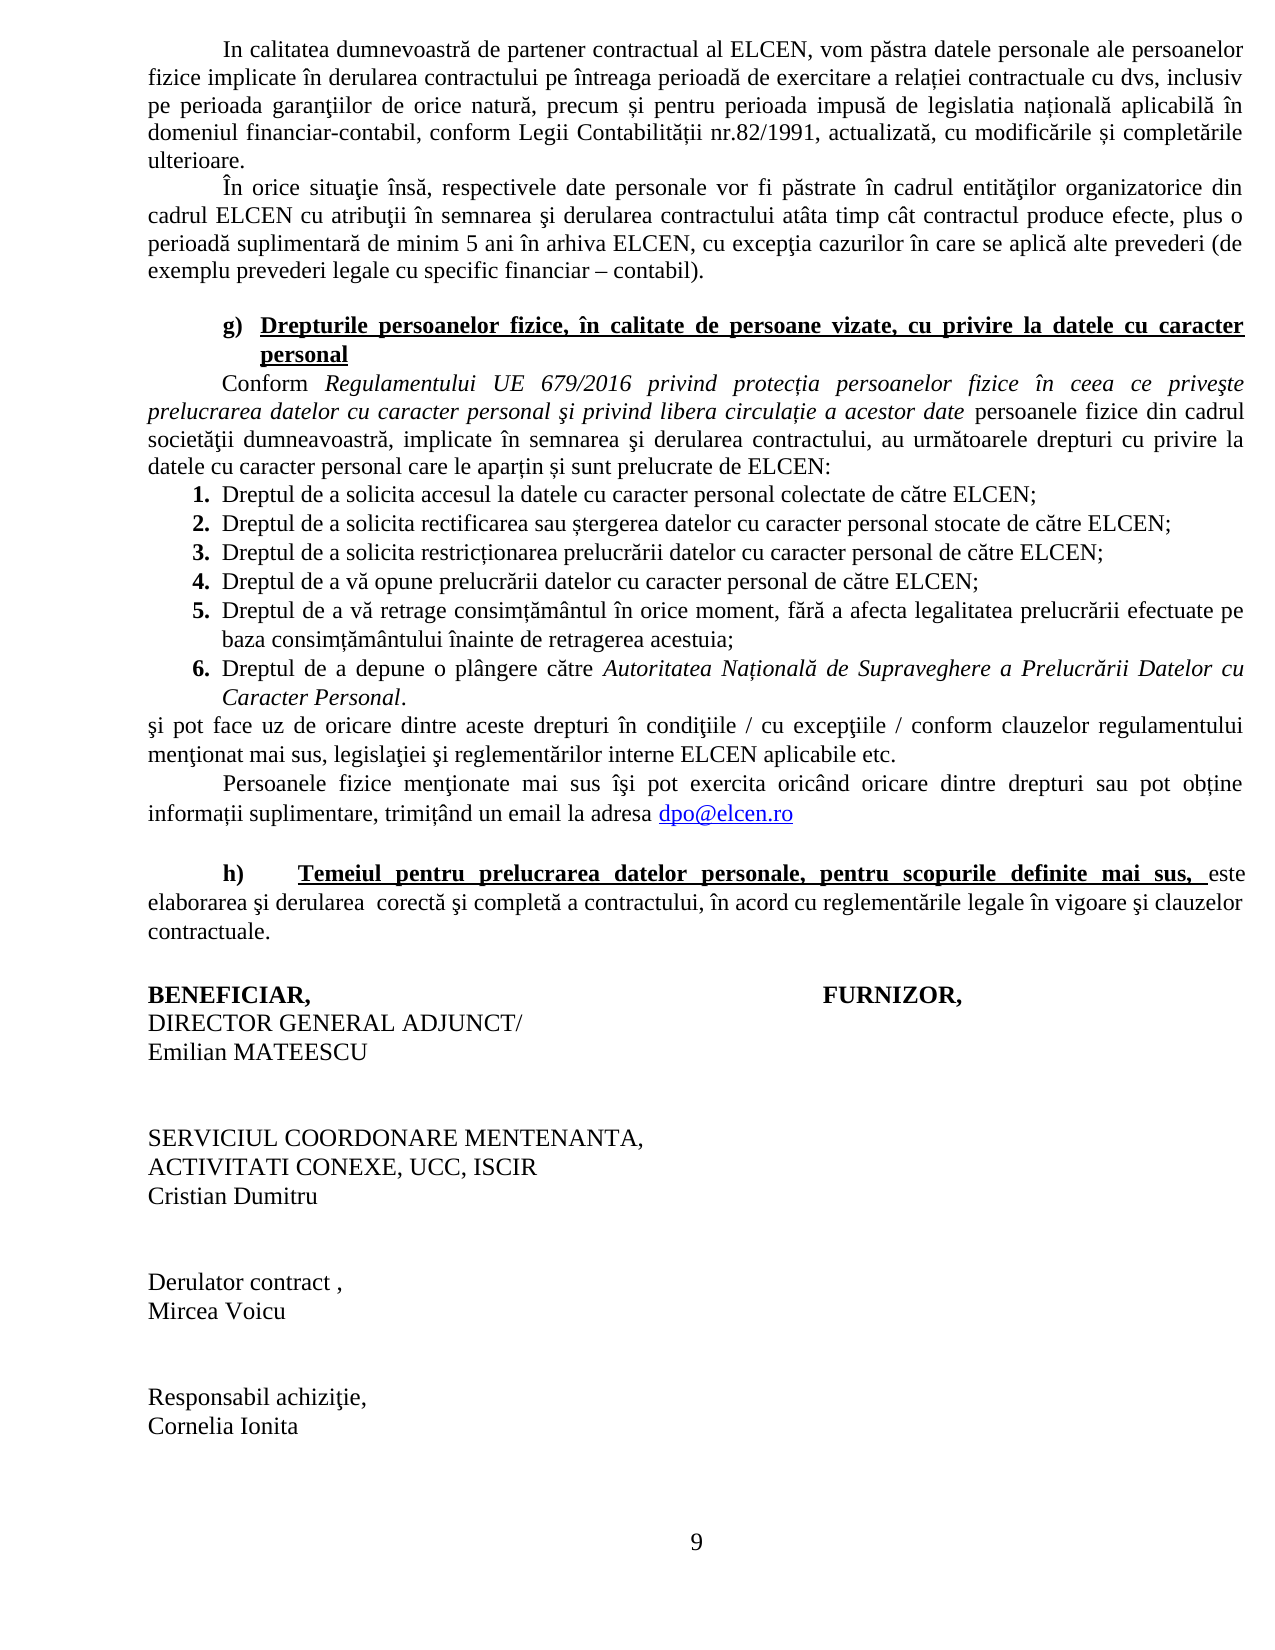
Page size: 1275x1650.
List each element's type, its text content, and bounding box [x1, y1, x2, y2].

text Conform Regulamentului UE 679/2016 privind protecția persoanelor fizice în ceea ce priveşte prelucrarea datelor cu caracter personal şi privind libera circulație a acestor date persoanele fizice din cadrul societăţii dumneavoastră, implicate în semnarea şi derularea contractului, au următoarele drepturi cu privire la datele cu caracter personal care le aparțin și sunt prelucrate de ELCEN: [148, 369, 1245, 480]
text BENEFICIAR, FURNIZOR, [148, 980, 1245, 1008]
list Drepturile persoanelor fizice, în calitate de persoane vizate, cu privire la datele cu caracter personal [223, 311, 1245, 368]
list Dreptul de a depune o plângere către Autoritatea Națională de Supraveghere a Prelucrării Datelor cu Caracter Personal. [192, 653, 1245, 710]
text Emilian MATEESCU [148, 1037, 1245, 1066]
text ACTIVITATI CONEXE, UCC, ISCIR [148, 1152, 1245, 1181]
text Cornelia Ionita [148, 1411, 1245, 1440]
list Dreptul de a solicita rectificarea sau ștergerea datelor cu caracter personal stocate de către ELCEN; [192, 509, 1245, 536]
list şi pot face uz de oricare dintre aceste drepturi în condiţiile / cu excepţiile / conform clauzelor regulamentului menţionat mai sus, legislaţiei şi reglementărilor interne ELCEN aplicabile etc. [148, 711, 1245, 768]
text In calitatea dumnevoastră de partener contractual al ELCEN, vom păstra datele personale ale persoanelor fizice implicate în derularea contractului pe întreaga perioadă de exercitare a relației contractuale cu dvs, inclusiv pe perioada garanţiilor de orice natură, precum și pentru perioada impusă de legislatia națională aplicabilă în domeniul financiar-contabil, conform Legii Contabilității nr.82/1991, actualizată, cu modificările și completările ulterioare. [148, 35, 1245, 173]
list Dreptul de a solicita restricționarea prelucrării datelor cu caracter personal de către ELCEN; [192, 538, 1245, 565]
text Cristian Dumitru [148, 1181, 1245, 1210]
text Responsabil achiziţie, [148, 1382, 1245, 1411]
text SERVICIUL COORDONARE MENTENANTA, [148, 1123, 1245, 1152]
text Mircea Voicu [148, 1296, 1245, 1325]
list Dreptul de a vă retrage consimțământul în orice moment, fără a afecta legalitatea prelucrării efectuate pe baza consimțământului înainte de retragerea acestuia; [192, 596, 1245, 652]
text În orice situaţie însă, respectivele date personale vor fi păstrate în cadrul entităţilor organizatorice din cadrul ELCEN cu atribuţii în semnarea şi derularea contractului atâta timp cât contractul produce efecte, plus o perioadă suplimentară de minim 5 ani în arhiva ELCEN, cu excepţia cazurilor în care se aplică alte prevederi (de exemplu prevederi legale cu specific financiar – contabil). [148, 173, 1245, 284]
list Temeiul pentru prelucrarea datelor personale, pentru scopurile definite mai sus, este elaborarea şi derularea corectă şi completă a contractului, în acord cu reglementările legale în vigoare şi clauzelor contractuale. [148, 859, 1245, 945]
text Persoanele fizice menţionate mai sus îşi pot exercita oricând oricare dintre drepturi sau pot obține informații suplimentare, trimițând un email la adresa dpo@elcen.ro [148, 769, 1245, 826]
text DIRECTOR GENERAL ADJUNCT/ [148, 1008, 1245, 1037]
text Derulator contract , [148, 1267, 1245, 1296]
list Dreptul de a vă opune prelucrării datelor cu caracter personal de către ELCEN; [192, 567, 1245, 594]
list Dreptul de a solicita accesul la datele cu caracter personal colectate de către ELCEN; [192, 480, 1245, 507]
